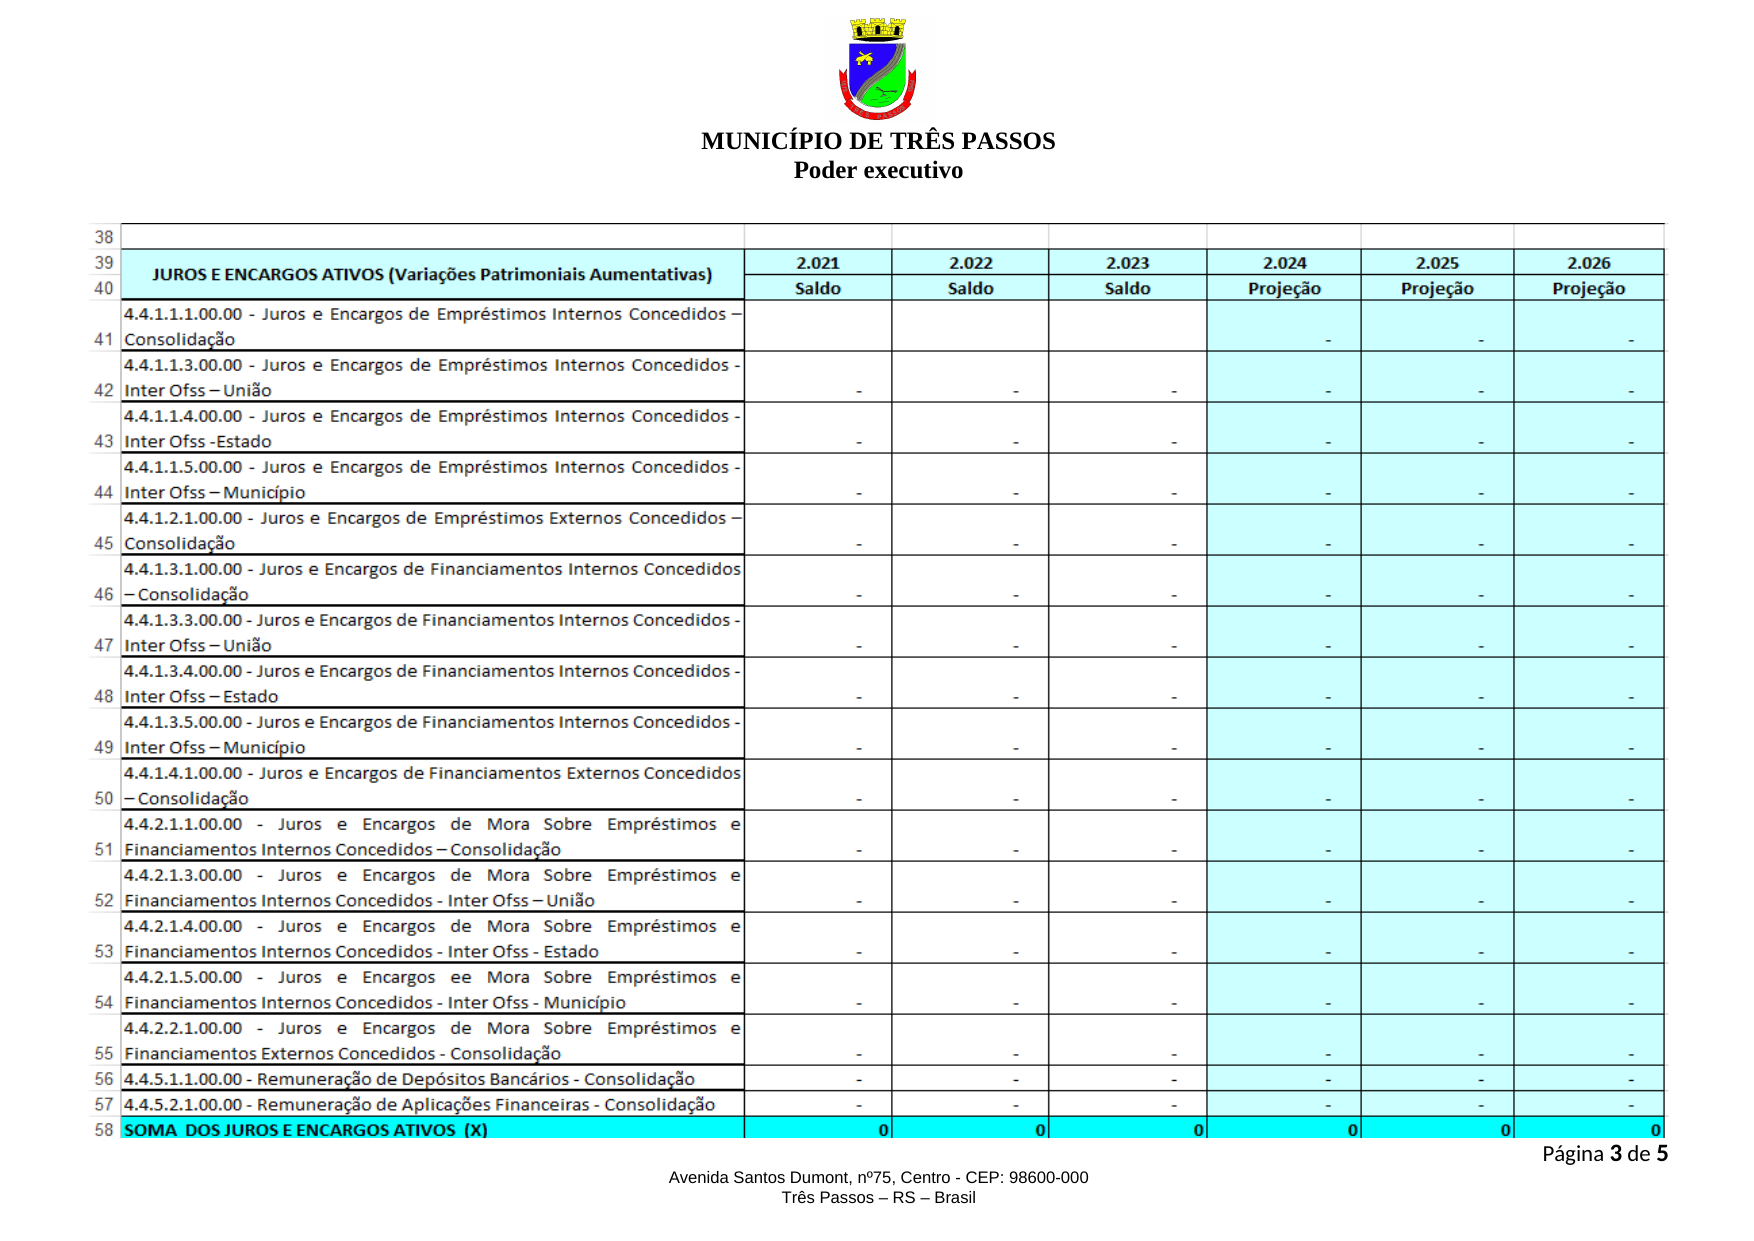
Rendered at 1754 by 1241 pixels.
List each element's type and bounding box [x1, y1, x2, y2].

picture [88, 223, 1669, 1138]
picture [823, 14, 934, 124]
